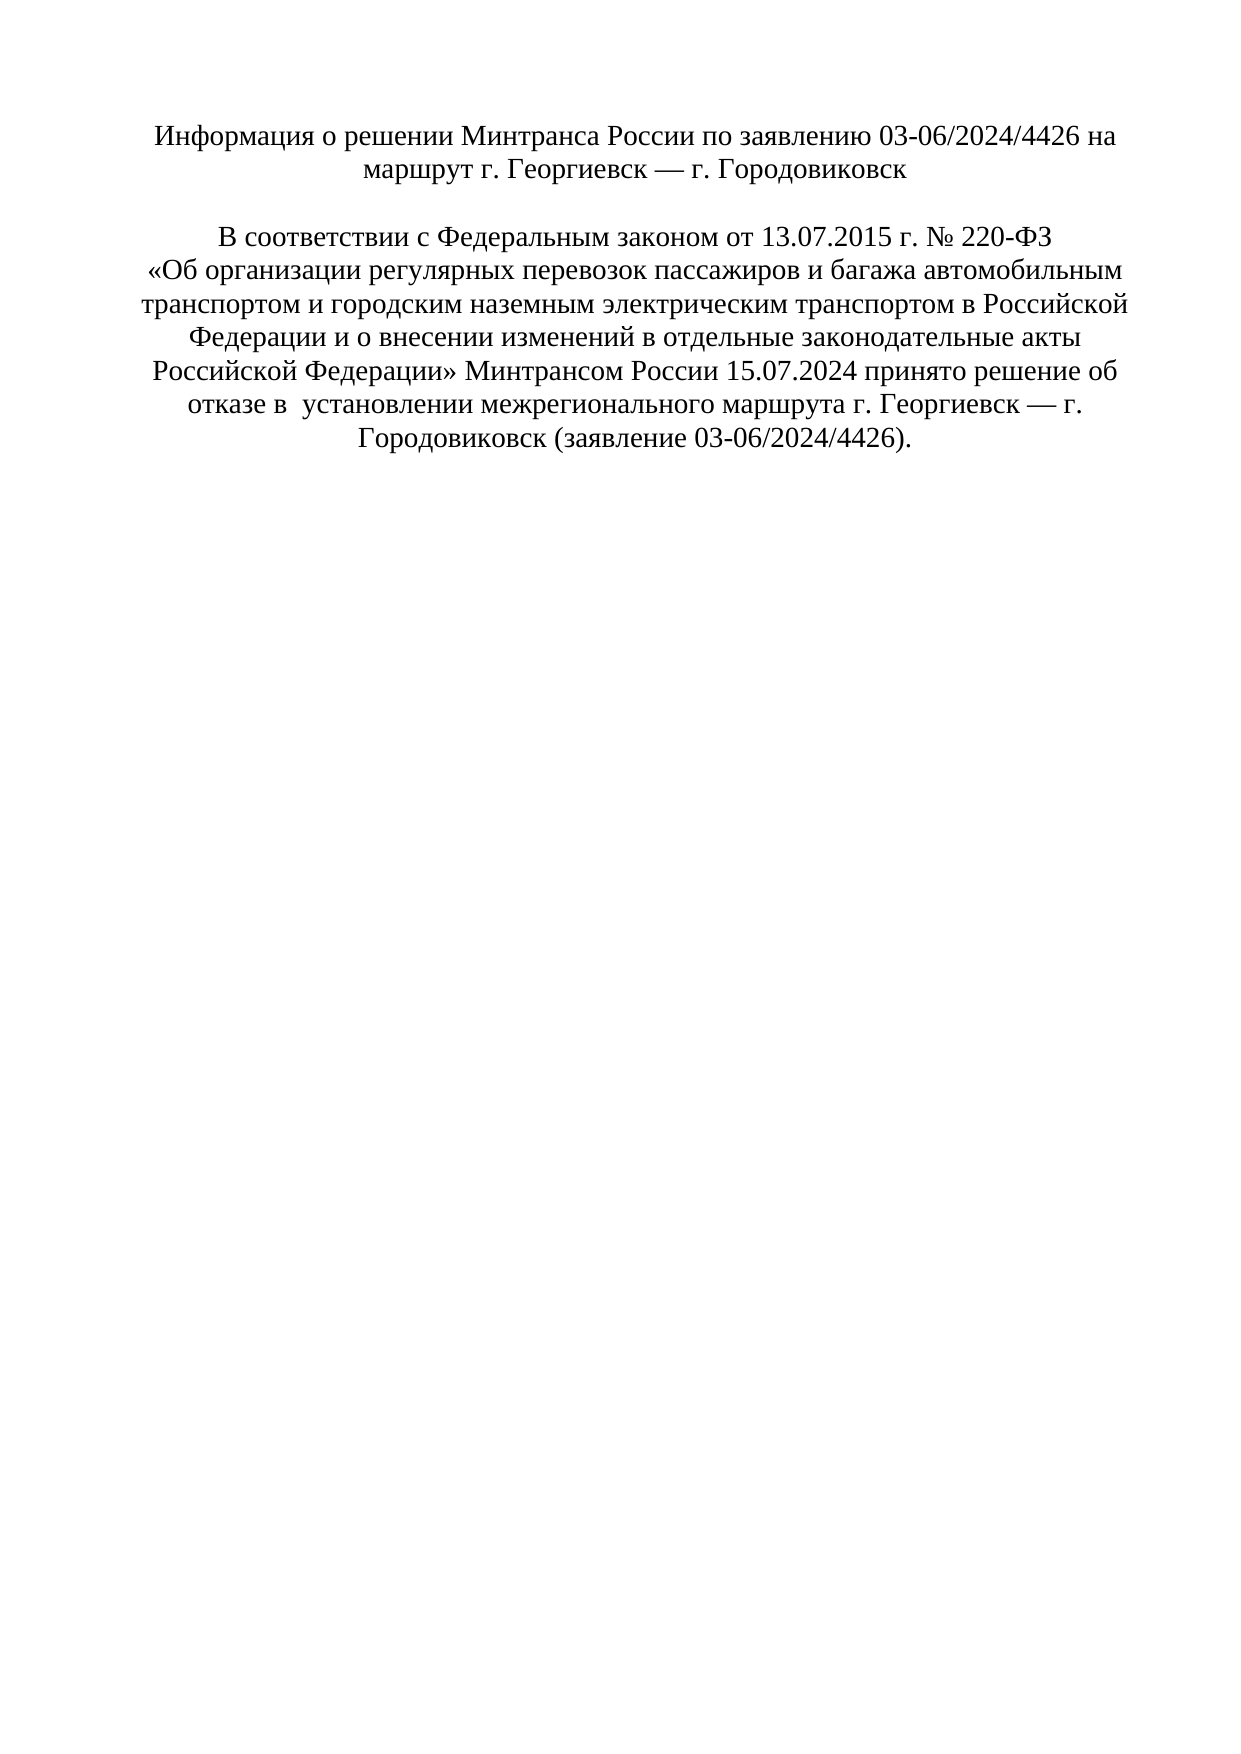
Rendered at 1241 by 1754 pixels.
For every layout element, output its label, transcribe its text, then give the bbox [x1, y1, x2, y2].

text Информация о решении Минтранса России по заявлению 03-06/2024/4426 на маршрут г. Георгиевск — г. Городовиковск [118, 118, 1152, 185]
text В соответствии с Федеральным законом от 13.07.2015 г. № 220-ФЗ «Об организации регулярных перевозок пассажиров и багажа автомобильным транспортом и городским наземным электрическим транспортом в Российской Федерации и о внесении изменений в отдельные законодательные акты Российской Федерации» Минтрансом России 15.07.2024 принято решение об отказе в установлении межрегионального маршрута г. Георгиевск — г. Городовиковск (заявление 03-06/2024/4426). [118, 219, 1152, 453]
